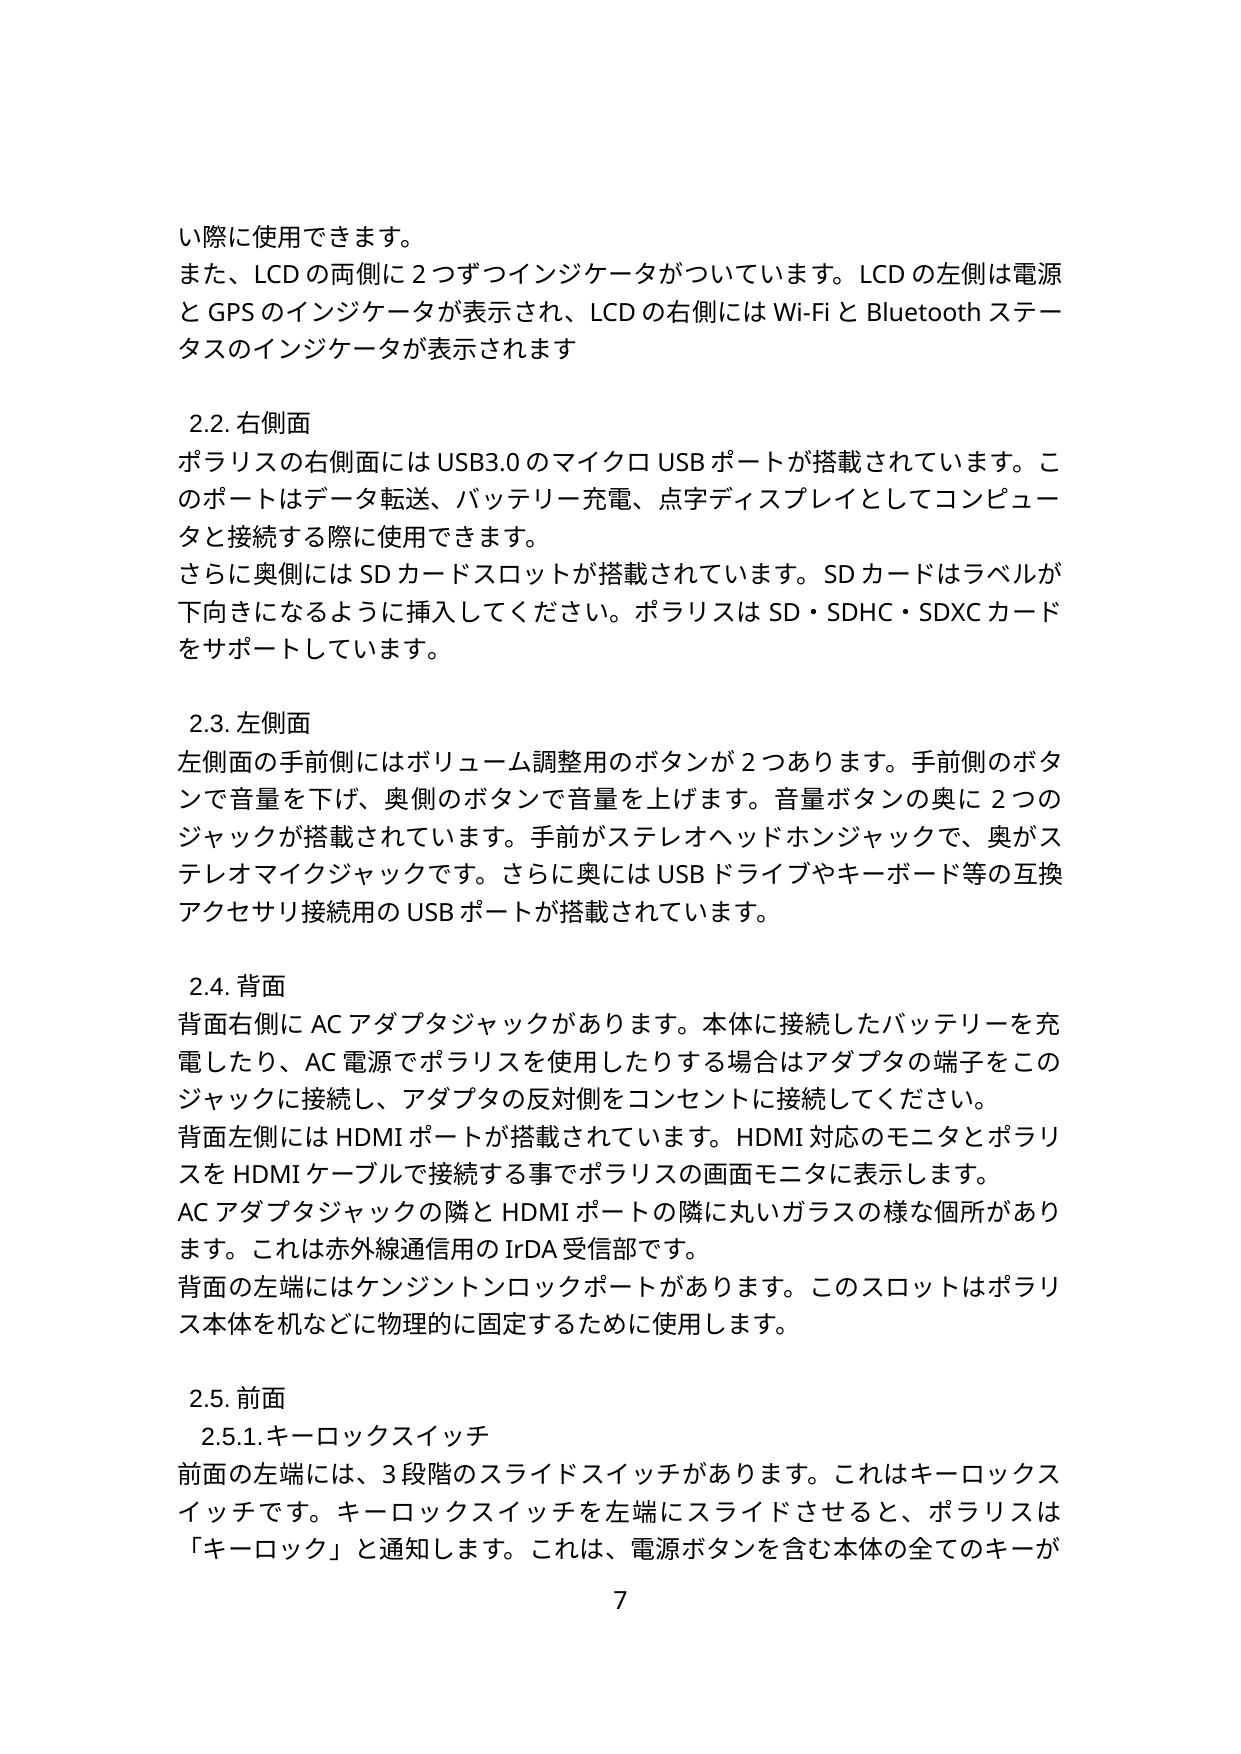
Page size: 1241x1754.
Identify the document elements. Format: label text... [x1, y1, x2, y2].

text 背面左側にはHDMIポートが搭載されています。HDMI対応のモニタとポラリスをHDMIケーブルで接続する事でポラリスの画面モニタに表示します。 [177, 1117, 1063, 1192]
text 背面の左端にはケンジントンロックポートがあります。このスロットはポラリス本体を机などに物理的に固定するために使用します。 [177, 1267, 1063, 1342]
subtitle キーロックスイッチ [201, 1417, 1063, 1454]
subtitle 背面 [189, 967, 1063, 1004]
text ポラリスの右側面にはUSB3.0のマイクロUSBポートが搭載されています。このポートはデータ転送、バッテリー充電、点字ディスプレイとしてコンピュータと接続する際に使用できます。 [177, 442, 1063, 554]
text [177, 217, 1063, 254]
text さらに奥側にはSDカードスロットが搭載されています。SDカードはラベルが下向きになるように挿入してください。ポラリスはSD・SDHC・SDXCカードをサポートしています。 [177, 554, 1063, 667]
text 左側面の手前側にはボリューム調整用のボタンが2つあります。手前側のボタンで音量を下げ、奥側のボタンで音量を上げます。音量ボタンの奥に2つのジャックが搭載されています。手前がステレオヘッドホンジャックで、奥がステレオマイクジャックです。さらに奥にはUSBドライブやキーボード等の互換アクセサリ接続用のUSBポートが搭載されています。 [177, 742, 1063, 929]
subtitle 右側面 [189, 404, 1063, 442]
subtitle 左側面 [189, 704, 1063, 742]
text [177, 1454, 1063, 1567]
text 背面右側にACアダプタジャックがあります。本体に接続したバッテリーを充電したり、AC電源でポラリスを使用したりする場合はアダプタの端子をこのジャックに接続し、アダプタの反対側をコンセントに接続してください。 [177, 1004, 1063, 1117]
text ACアダプタジャックの隣とHDMIポートの隣に丸いガラスの様な個所があります。これは赤外線通信用のIrDA受信部です。 [177, 1192, 1063, 1267]
text また、LCDの両側に2つずつインジケータがついています。LCDの左側は電源とGPSのインジケータが表示され、LCDの右側にはWi-FiとBluetoothステータスのインジケータが表示されます [177, 254, 1063, 367]
subtitle 前面 [189, 1379, 1063, 1417]
